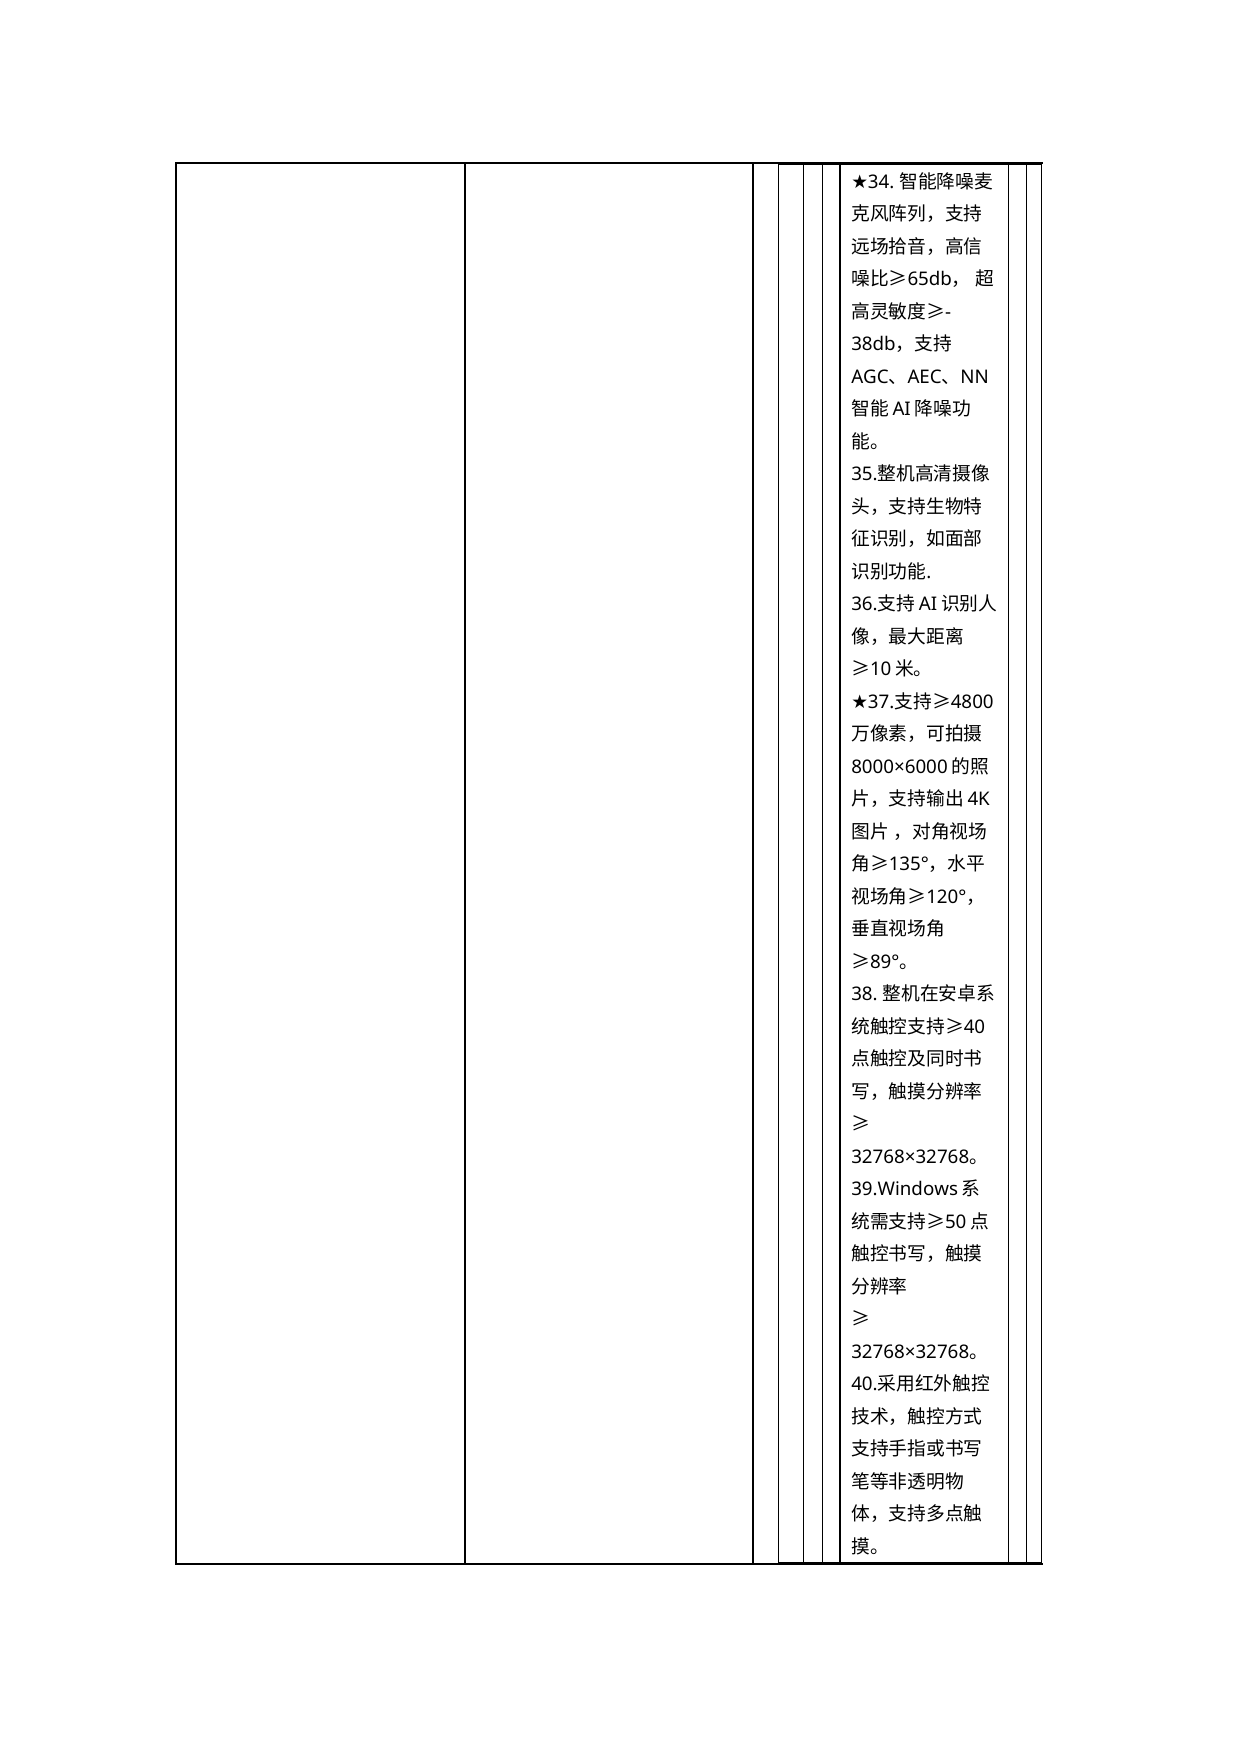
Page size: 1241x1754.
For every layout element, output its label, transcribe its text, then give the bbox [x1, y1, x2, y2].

table_cell [754, 164, 778, 1563]
table_cell 1 [177, 164, 464, 1563]
table_cell [466, 164, 752, 1563]
